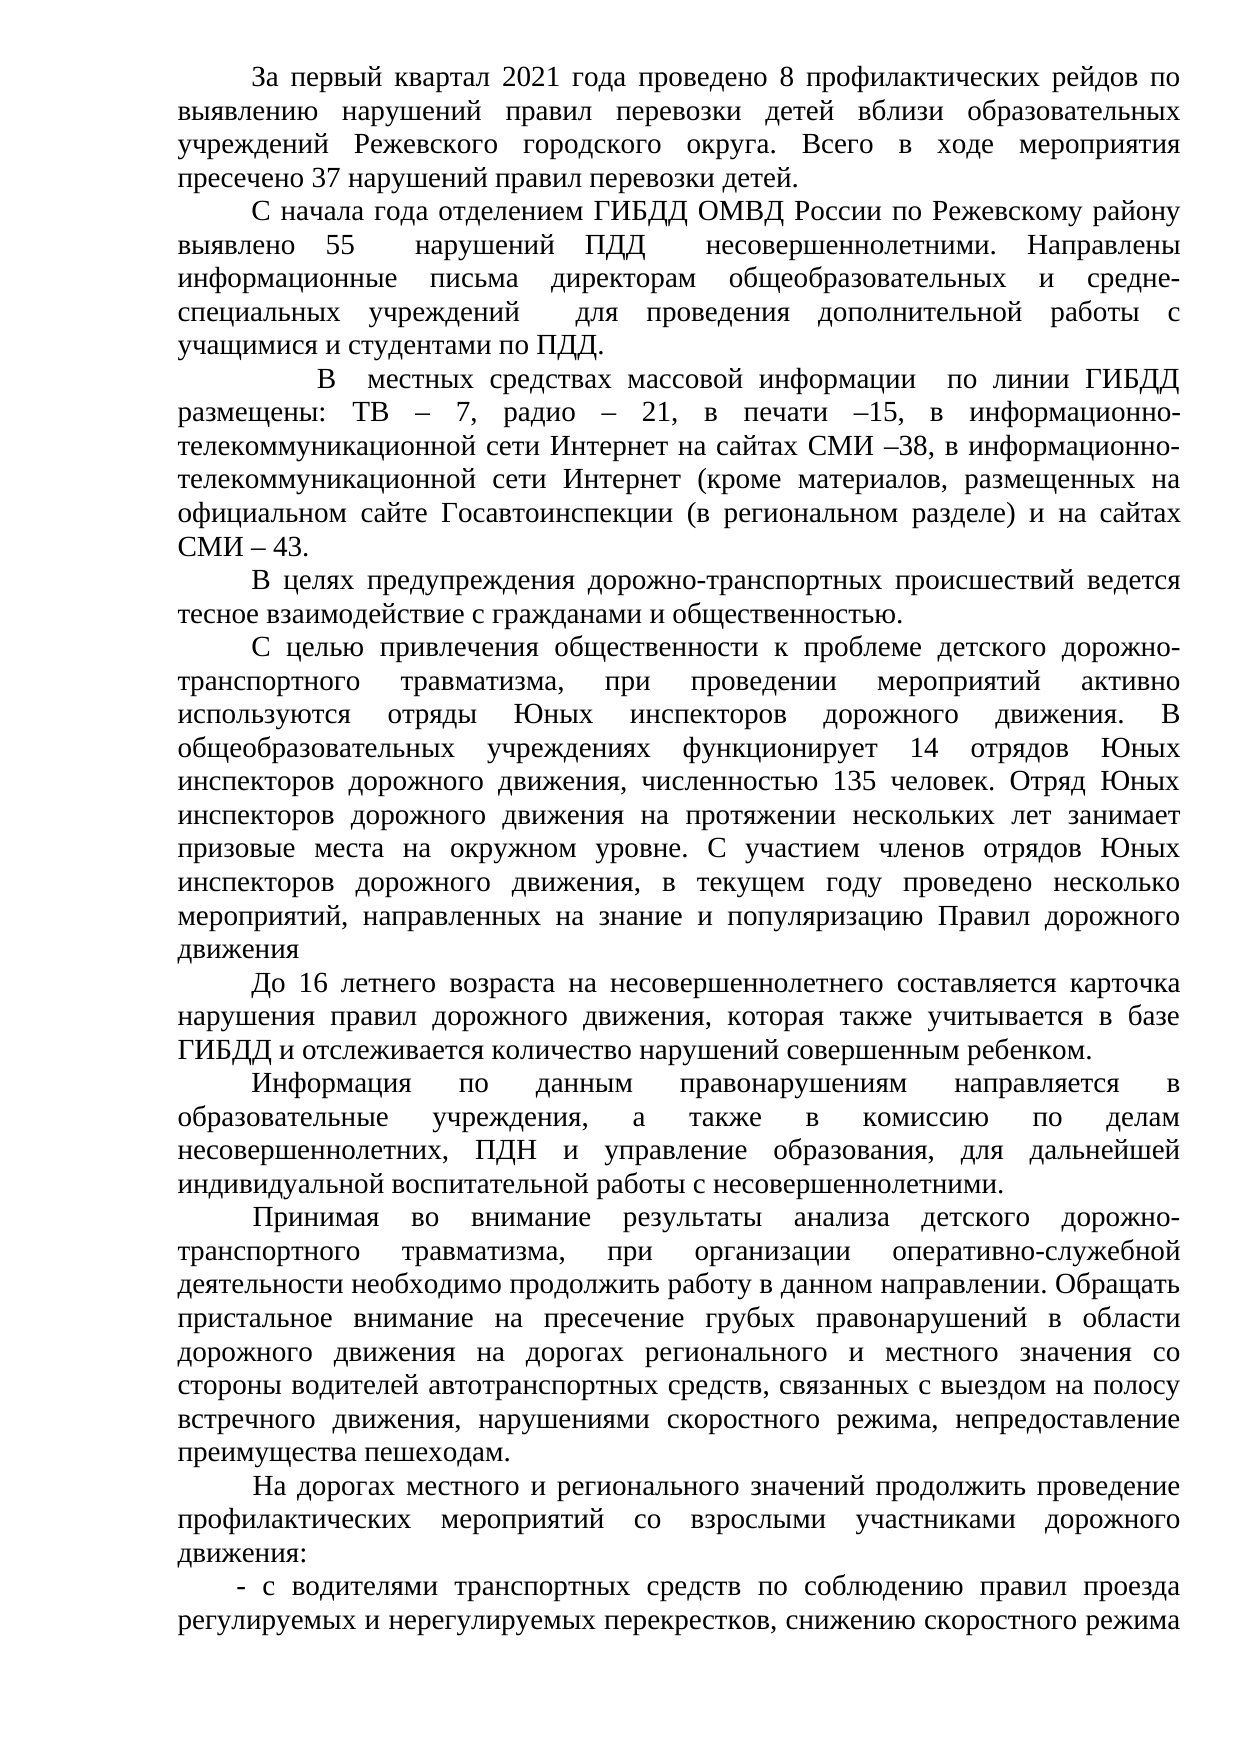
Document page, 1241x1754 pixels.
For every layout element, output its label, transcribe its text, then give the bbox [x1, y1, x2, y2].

text В целях предупреждения дорожно-транспортных происшествий ведется тесное взаимодействие с гражданами и общественностью. [177, 562, 1181, 629]
text С начала года отделением ГИБДД ОМВД России по Режевскому району выявлено 55 нарушений ПДД несовершеннолетними. Направлены информационные письма директорам общеобразовательных и средне-специальных учреждений для проведения дополнительной работы с учащимися и студентами по ПДД. [177, 193, 1181, 361]
text До 16 летнего возраста на несовершеннолетнего составляется карточка нарушения правил дорожного движения, которая также учитывается в базе ГИБДД и отслеживается количество нарушений совершенным ребенком. [177, 965, 1181, 1065]
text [177, 1568, 1181, 1636]
text Принимая во внимание результаты анализа детского дорожно-транспортного травматизма, при организации оперативно-служебной деятельности необходимо продолжить работу в данном направлении. Обращать пристальное внимание на пресечение грубых правонарушений в области дорожного движения на дорогах регионального и местного значения со стороны водителей автотранспортных средств, связанных с выездом на полосу встречного движения, нарушениями скоростного режима, непредоставление преимущества пешеходам. [177, 1199, 1181, 1468]
text На дорогах местного и регионального значений продолжить проведение профилактических мероприятий со взрослыми участниками дорожного движения: [177, 1468, 1181, 1568]
text За первый квартал 2021 года проведено 8 профилактических рейдов по выявлению нарушений правил перевозки детей вблизи образовательных учреждений Режевского городского округа. Всего в ходе мероприятия пресечено 37 нарушений правил перевозки детей. [177, 59, 1181, 193]
text В местных средствах массовой информации по линии ГИБДД размещены: ТВ – 7, радио – 21, в печати –15, в информационно-телекоммуникационной сети Интернет на сайтах СМИ –38, в информационно-телекоммуникационной сети Интернет (кроме материалов, размещенных на официальном сайте Госавтоинспекции (в региональном разделе) и на сайтах СМИ – 43. [177, 361, 1181, 562]
text С целью привлечения общественности к проблеме детского дорожно-транспортного травматизма, при проведении мероприятий активно используются отряды Юных инспекторов дорожного движения. В общеобразовательных учреждениях функционирует 14 отрядов Юных инспекторов дорожного движения, численностью 135 человек. Отряд Юных инспекторов дорожного движения на протяжении нескольких лет занимает призовые места на окружном уровне. С участием членов отрядов Юных инспекторов дорожного движения, в текущем году проведено несколько мероприятий, направленных на знание и популяризацию Правил дорожного движения [177, 629, 1181, 965]
text Информация по данным правонарушениям направляется в образовательные учреждения, а также в комиссию по делам несовершеннолетних, ПДН и управление образования, для дальнейшей индивидуальной воспитательной работы с несовершеннолетними. [177, 1065, 1181, 1199]
